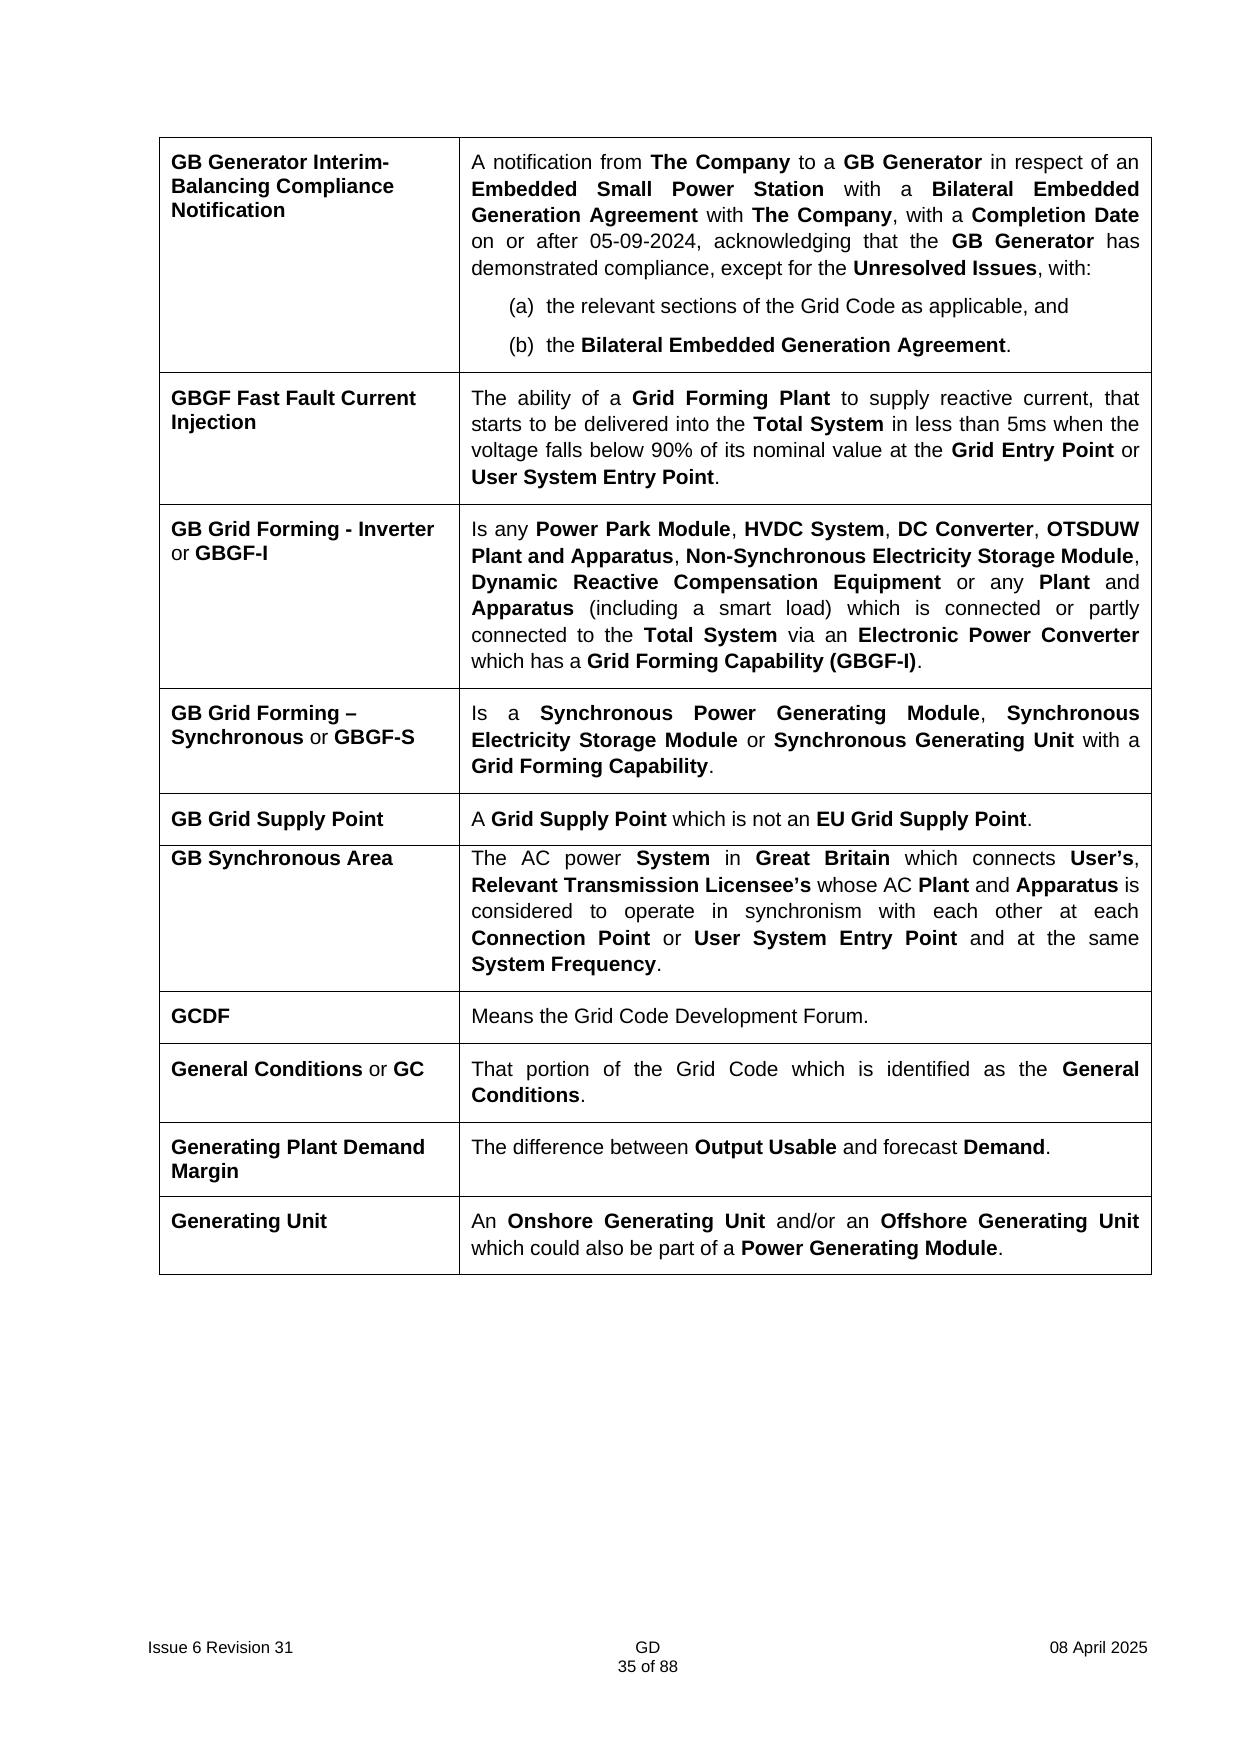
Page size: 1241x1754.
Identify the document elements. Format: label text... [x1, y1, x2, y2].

table_cell GCDF [160, 992, 459, 1043]
table_cell An Onshore Generating Unit and/or an Offshore Generating Unit which could also be part of a Power Generating Module. [460, 1197, 1151, 1274]
table_cell The AC power System in Great Britain which connects User’s, Relevant Transmission Licensee’s whose AC Plant and Apparatus is considered to operate in synchronism with each other at each Connection Point or User System Entry Point and at the same System Frequency. [460, 846, 1151, 991]
table_cell GB Grid Forming - Inverter or GBGF-I [160, 505, 459, 688]
table_cell Generating Unit [160, 1197, 459, 1274]
table_cell GBGF Fast Fault Current Injection [160, 373, 459, 503]
table_cell Is a Synchronous Power Generating Module, Synchronous Electricity Storage Module or Synchronous Generating Unit with a Grid Forming Capability. [460, 689, 1151, 793]
table_cell Means the Grid Code Development Forum. [460, 992, 1151, 1043]
table_cell GB Synchronous Area [160, 846, 459, 991]
table_cell Generating Plant Demand Margin [160, 1123, 459, 1196]
table_cell Is any Power Park Module, HVDC System, DC Converter, OTSDUW Plant and Apparatus, Non-Synchronous Electricity Storage Module, Dynamic Reactive Compensation Equipment or any Plant and Apparatus (including a smart load) which is connected or partly connected to the Total System via an Electronic Power Converter which has a Grid Forming Capability (GBGF-I). [460, 505, 1151, 688]
table_cell The difference between Output Usable and forecast Demand. [460, 1123, 1151, 1196]
table_cell GB Grid Supply Point [160, 794, 459, 845]
table_cell That portion of the Grid Code which is identified as the General Conditions. [460, 1044, 1151, 1122]
table_cell GB Grid Forming – Synchronous or GBGF-S [160, 689, 459, 793]
table_cell The ability of a Grid Forming Plant to supply reactive current, that starts to be delivered into the Total System in less than 5ms when the voltage falls below 90% of its nominal value at the Grid Entry Point or User System Entry Point. [460, 373, 1151, 503]
table_cell A Grid Supply Point which is not an EU Grid Supply Point. [460, 794, 1151, 845]
table_cell General Conditions or GC [160, 1044, 459, 1122]
table_cell GB Generator Interim-Balancing Compliance Notification [160, 138, 459, 372]
table_cell A notification from The Company to a GB Generator in respect of an Embedded Small Power Station with a Bilateral Embedded Generation Agreement with The Company, with a Completion Date on or after 05-09-2024, acknowledging that the GB Generator has demonstrated compliance, except for the Unresolved Issues, with: the relevant sections of the Grid Code as applicable, and the Bilateral Embedded Generation Agreement. [460, 138, 1151, 372]
